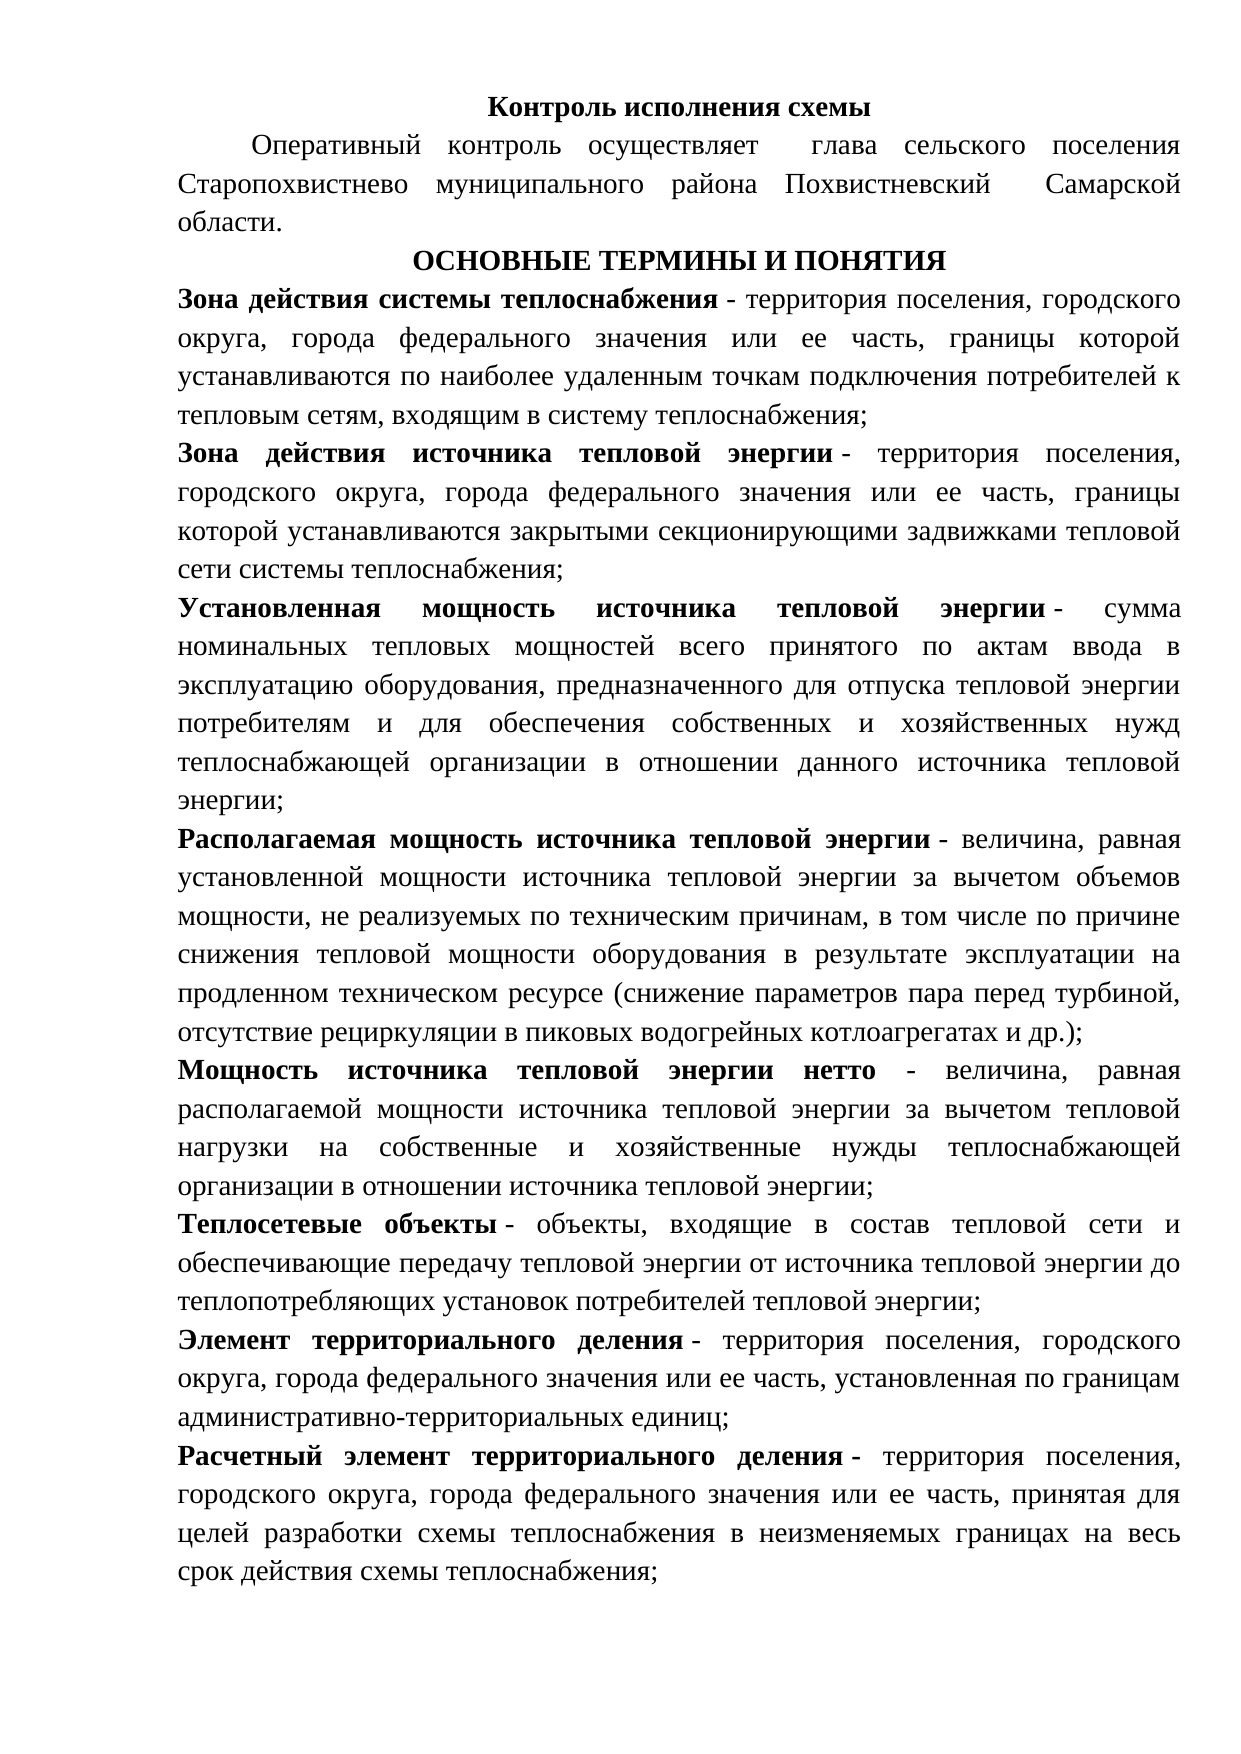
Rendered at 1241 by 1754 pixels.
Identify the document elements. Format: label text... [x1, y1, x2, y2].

text Зона действия источника тепловой энергии - территория поселения, городского округа, города федерального значения или ее часть, границы которой устанавливаются закрытыми секционирующими задвижками тепловой сети системы теплоснабжения; [177, 436, 1181, 585]
text Установленная мощность источника тепловой энергии - сумма номинальных тепловых мощностей всего принятого по актам ввода в эксплуатацию оборудования, предназначенного для отпуска тепловой энергии потребителям и для обеспечения собственных и хозяйственных нужд теплоснабжающей организации в отношении данного источника тепловой энергии; [177, 590, 1181, 816]
text Расчетный элемент территориального деления - территория поселения, городского округа, города федерального значения или ее часть, принятая для целей разработки схемы теплоснабжения в неизменяемых границах на весь срок действия схемы теплоснабжения; [177, 1438, 1181, 1587]
text ОСНОВНЫЕ ТЕРМИНЫ И ПОНЯТИЯ [177, 243, 1181, 276]
text Зона действия системы теплоснабжения - территория поселения, городского округа, города федерального значения или ее часть, границы которой устанавливаются по наиболее удаленным точкам подключения потребителей к тепловым сетям, входящим в систему теплоснабжения; [177, 281, 1181, 431]
text Элемент территориального деления - территория поселения, городского округа, города федерального значения или ее часть, установленная по границам административно-территориальных единиц; [177, 1322, 1181, 1433]
text Контроль исполнения схемы [177, 89, 1181, 122]
text Мощность источника тепловой энергии нетто - величина, равная располагаемой мощности источника тепловой энергии за вычетом тепловой нагрузки на собственные и хозяйственные нужды теплоснабжающей организации в отношении источника тепловой энергии; [177, 1052, 1181, 1201]
text Теплосетевые объекты - объекты, входящие в состав тепловой сети и обеспечивающие передачу тепловой энергии от источника тепловой энергии до теплопотребляющих установок потребителей тепловой энергии; [177, 1206, 1181, 1317]
text Располагаемая мощность источника тепловой энергии - величина, равная установленной мощности источника тепловой энергии за вычетом объемов мощности, не реализуемых по техническим причинам, в том числе по причине снижения тепловой мощности оборудования в результате эксплуатации на продленном техническом ресурсе (снижение параметров пара перед турбиной, отсутствие рециркуляции в пиковых водогрейных котлоагрегатах и др.); [177, 821, 1181, 1047]
text Оперативный контроль осуществляет глава сельского поселения Старопохвистнево муниципального района Похвистневский Самарской области. [177, 127, 1181, 238]
